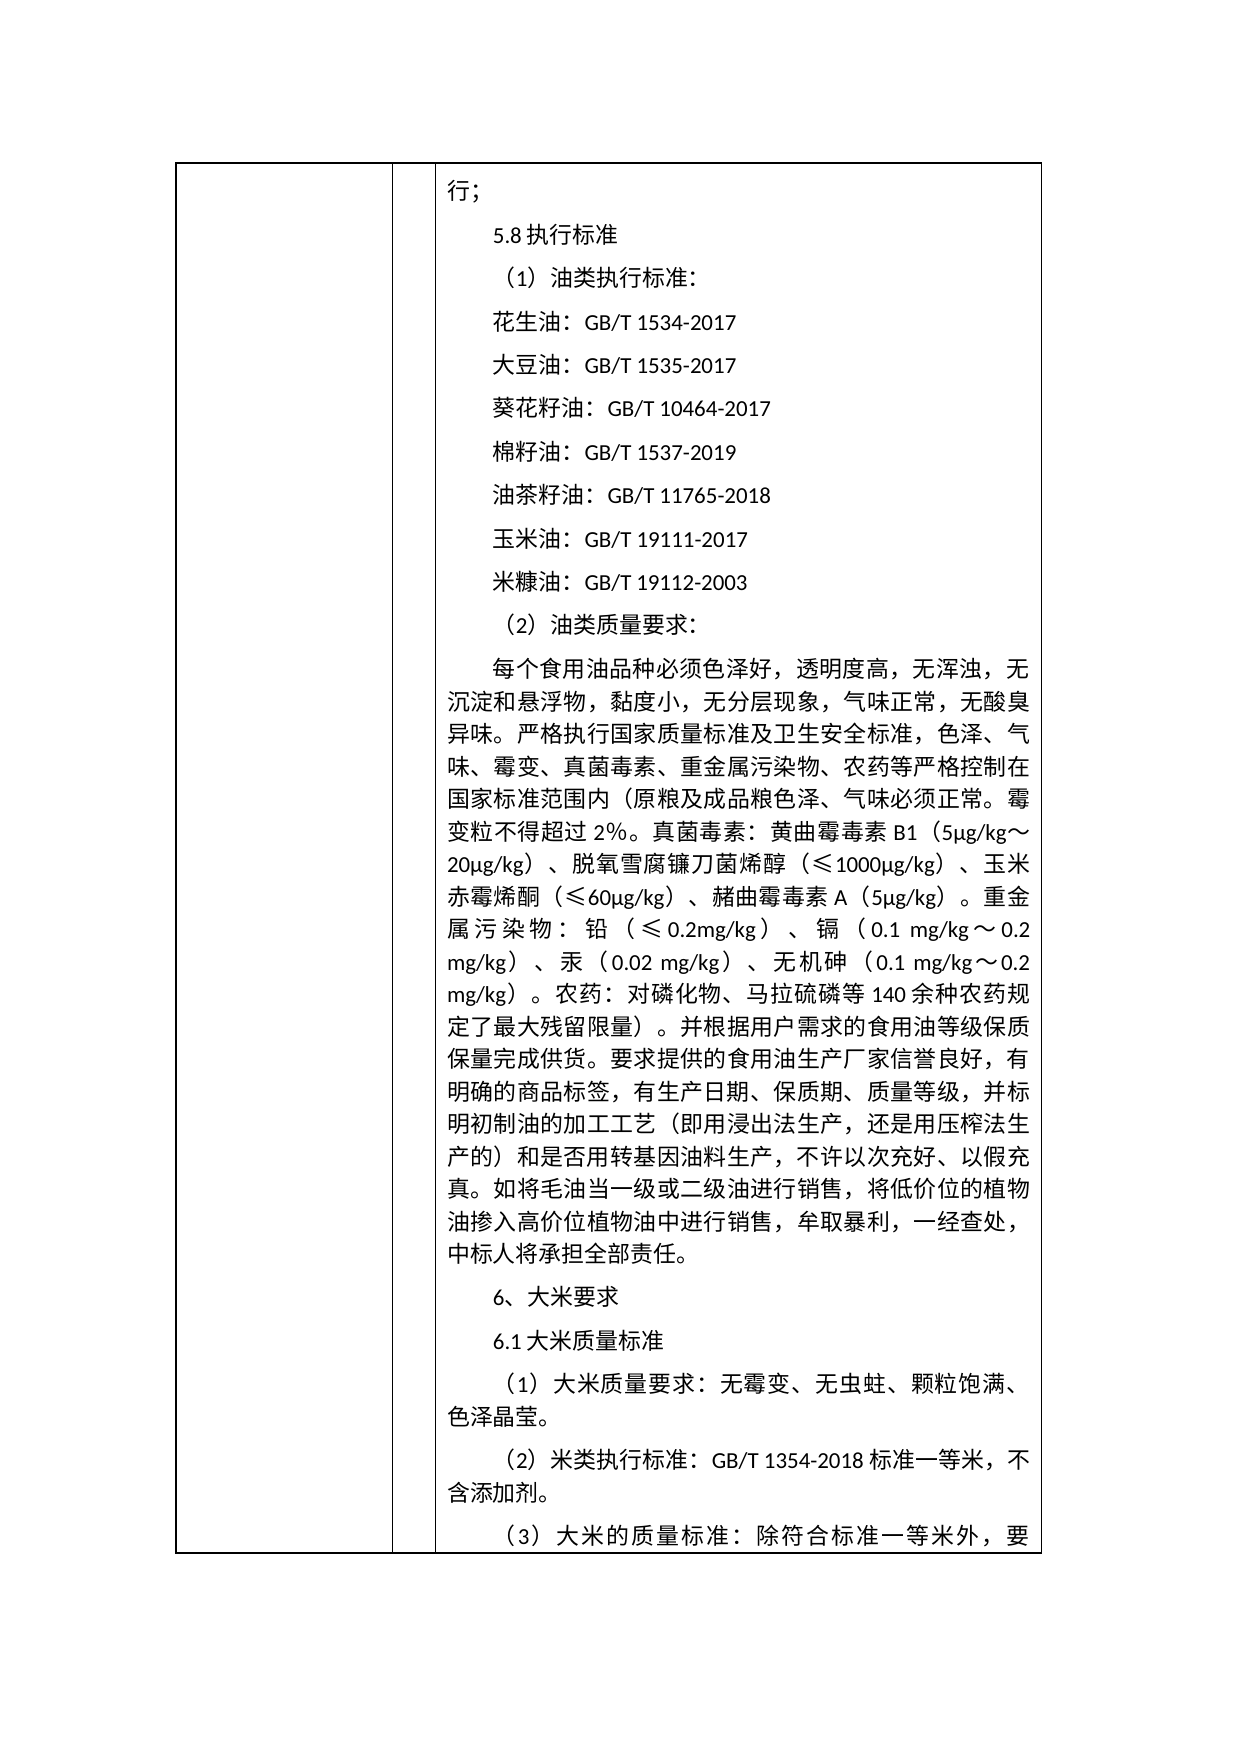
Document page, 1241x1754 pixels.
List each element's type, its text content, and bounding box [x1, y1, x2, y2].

table_cell [177, 164, 392, 1552]
table_cell 1 [393, 164, 435, 1552]
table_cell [436, 164, 1041, 1552]
